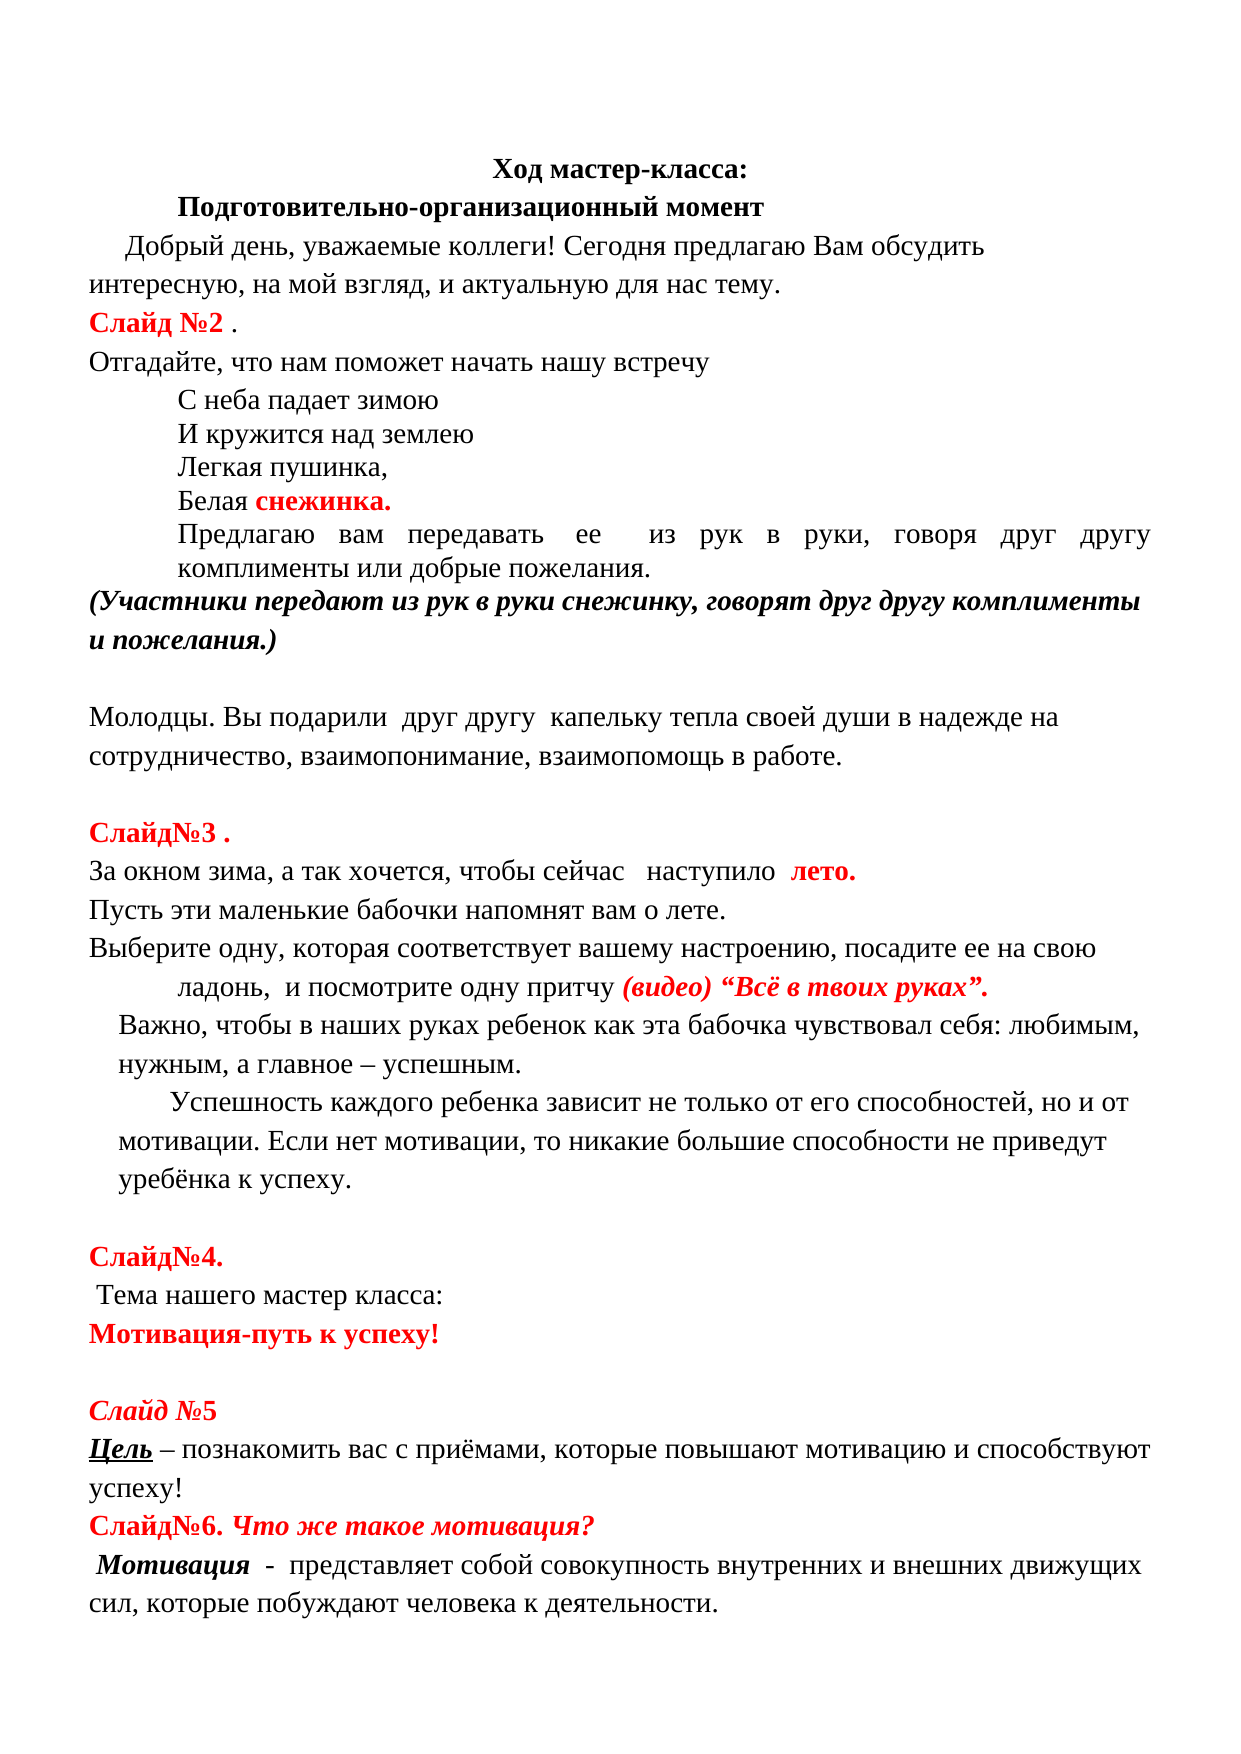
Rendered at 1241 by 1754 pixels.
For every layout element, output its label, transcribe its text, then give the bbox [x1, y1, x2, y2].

text И кружится над землею [177, 416, 1152, 449]
text За окном зима, а так хочется, чтобы сейчас наступило лето. [88, 853, 1152, 887]
text Молодцы. Вы подарили друг другу капельку тепла своей души в надежде на сотрудничество, взаимопонимание, взаимопомощь в работе. [88, 699, 1152, 771]
text Слайд№3 . [88, 815, 1152, 848]
text Легкая пушинка, [177, 449, 1152, 483]
text Добрый день, уважаемые коллеги! Сегодня предлагаю Вам обсудить интересную, на мой взгляд, и актуальную для нас тему. [88, 228, 1152, 300]
text Отгадайте, что нам поможет начать нашу встречу [88, 344, 1152, 377]
text Выберите одну, которая соответствует вашему настроению, посадите ее на свою ладонь, и посмотрите одну притчу (видео) “Всё в твоих руках”. [88, 930, 1152, 1002]
text Пусть эти маленькие бабочки напомнят вам о лете. [88, 892, 1152, 925]
text Мотивация - представляет собой совокупность внутренних и внешних движущих сил, которые побуждают человека к деятельности. [88, 1547, 1152, 1619]
text Ход мастер-класса: [88, 151, 1152, 184]
text Мотивация-путь к успеху! [88, 1316, 1152, 1349]
text Слайд №2 . [88, 305, 1152, 339]
text С неба падает зимою [177, 382, 1152, 416]
text Тема нашего мастер класса: [88, 1277, 1152, 1311]
text Успешность каждого ребенка зависит не только от его способностей, но и от мотивации. Если нет мотивации, то никакие большие способности не приведут уребёнка к успеху. [118, 1084, 1152, 1195]
text Цель – познакомить вас с приёмами, которые повышают мотивацию и способствуют успеху! [88, 1431, 1152, 1503]
text Важно, чтобы в наших руках ребенок как эта бабочка чувствовал себя: любимым, нужным, а главное – успешным. [118, 1007, 1152, 1079]
text Слайд№6. Что же такое мотивация? [88, 1508, 1152, 1542]
text Предлагаю вам передавать ее из рук в руки, говоря друг другу комплименты или добрые пожелания. [177, 516, 1152, 583]
text Слайд №5 [88, 1393, 1152, 1426]
text Подготовительно-организационный момент [177, 189, 1152, 223]
text Слайд№4. [88, 1239, 1152, 1272]
text Белая снежинка. [177, 483, 1152, 516]
text (Участники передают из рук в руки снежинку, говорят друг другу комплименты и пожелания.) [88, 583, 1152, 656]
